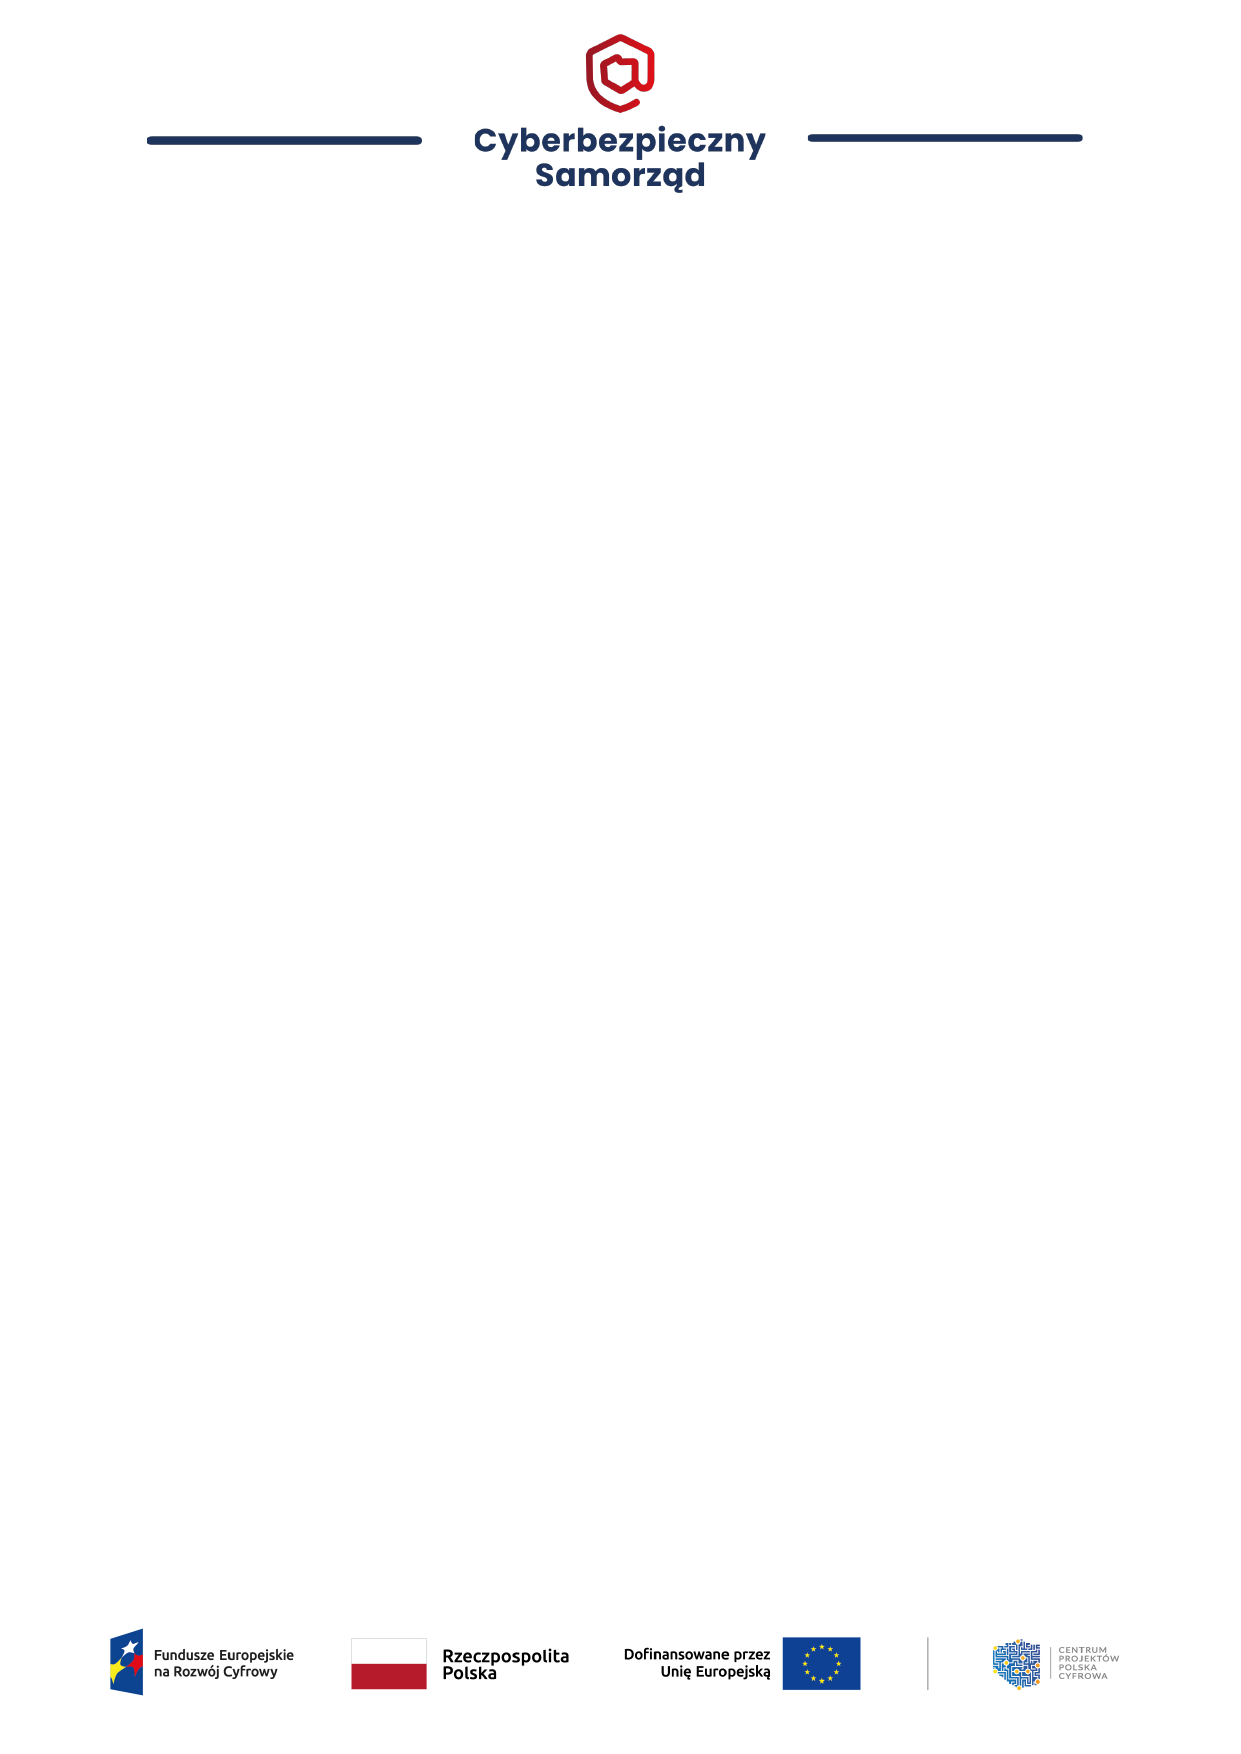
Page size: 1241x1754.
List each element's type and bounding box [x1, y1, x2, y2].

picture [88, 1606, 1152, 1717]
picture [807, 134, 1083, 142]
picture [147, 136, 422, 145]
picture [474, 34, 766, 193]
